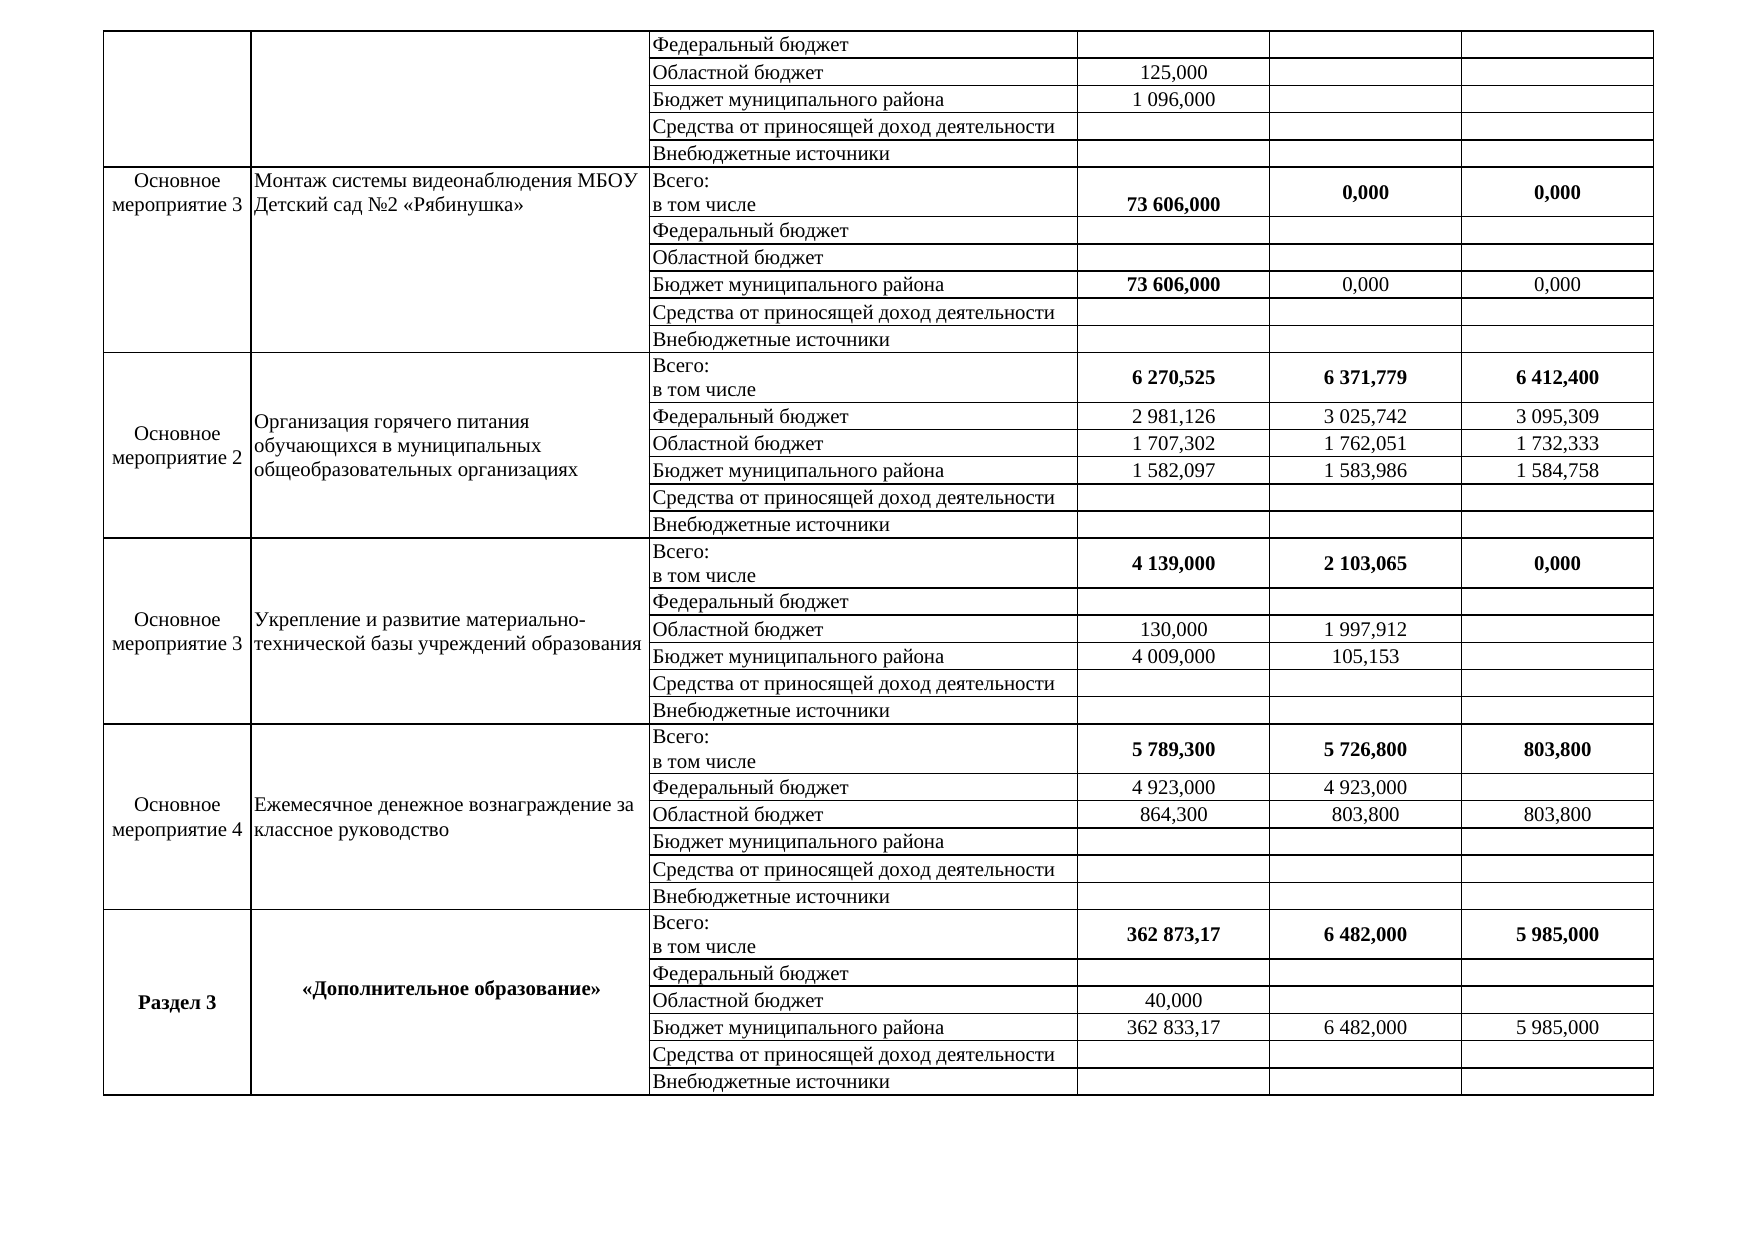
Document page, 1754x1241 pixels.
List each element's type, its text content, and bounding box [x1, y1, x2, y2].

table_cell 5 985,000 [1462, 1014, 1653, 1040]
table_cell [1078, 245, 1269, 270]
table_cell [1462, 856, 1653, 881]
table_cell 1 997,912 [1270, 616, 1461, 641]
table_cell Областной бюджет [650, 59, 1077, 84]
table_cell [1462, 643, 1653, 668]
table_cell 864,300 [1078, 801, 1269, 827]
table_cell Средства от приносящей доход деятельности [650, 113, 1077, 139]
table_cell 1 584,758 [1462, 457, 1653, 483]
table_cell [1078, 512, 1269, 537]
table_cell [1078, 217, 1269, 243]
table_cell [1462, 1041, 1653, 1067]
table_cell [1270, 1041, 1461, 1067]
table_cell [1270, 485, 1461, 510]
table_cell Всего: в том числе [650, 353, 1077, 401]
table_cell [1462, 883, 1653, 908]
table_cell Средства от приносящей доход деятельности [650, 485, 1077, 510]
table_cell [650, 1041, 1077, 1067]
table_cell [1462, 141, 1653, 166]
table_cell 125,000 [1078, 59, 1269, 84]
table_cell 3 095,309 [1462, 403, 1653, 428]
table_cell 4 139,000 [1078, 539, 1269, 587]
table_cell Внебюджетные источники [650, 697, 1077, 723]
table_cell Бюджет муниципального района [650, 1014, 1077, 1040]
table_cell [252, 32, 649, 166]
table_cell [1078, 883, 1269, 908]
table_cell Внебюджетные источники [650, 883, 1077, 908]
table_cell [1078, 589, 1269, 614]
table_cell [1270, 299, 1461, 324]
table_cell [1270, 697, 1461, 723]
table_cell [1462, 697, 1653, 723]
table_cell Внебюджетные источники [650, 1069, 1077, 1094]
table_cell [1078, 113, 1269, 139]
table_cell [1078, 856, 1269, 881]
table_cell Внебюджетные источники [650, 326, 1077, 352]
table_cell [1270, 141, 1461, 166]
table_cell 4 923,000 [1078, 774, 1269, 800]
table_cell [1462, 987, 1653, 1013]
table_cell [1270, 883, 1461, 908]
table_cell [1078, 32, 1269, 57]
table_cell [1078, 141, 1269, 166]
table_cell 803,800 [1462, 801, 1653, 827]
table_cell [1462, 774, 1653, 800]
table_cell [1270, 1069, 1461, 1094]
table_cell [1078, 1069, 1269, 1094]
table_cell [1270, 987, 1461, 1013]
table_cell 5 726,800 [1270, 725, 1461, 773]
table_cell «Дополнительное образование» [252, 910, 649, 1094]
table_cell [1270, 960, 1461, 985]
table_cell [1270, 217, 1461, 243]
table_cell 362 873,17 [1078, 910, 1269, 958]
table_cell [1270, 326, 1461, 352]
table_cell [1462, 217, 1653, 243]
table_cell Основное мероприятие 2 [104, 353, 250, 537]
table_cell [1462, 1069, 1653, 1094]
table_cell Федеральный бюджет [650, 32, 1077, 57]
table_cell Средства от приносящей доход деятельности [650, 299, 1077, 324]
table_cell [1270, 856, 1461, 881]
table_cell Ежемесячное денежное вознаграждение за классное руководство [252, 725, 649, 908]
table_cell Основное мероприятие 3 [104, 539, 250, 723]
table_cell 6 270,525 [1078, 353, 1269, 401]
table_cell 4 009,000 [1078, 643, 1269, 668]
table_cell 1 096,000 [1078, 86, 1269, 112]
table_cell 6 482,000 [1270, 910, 1461, 958]
table_cell Основное мероприятие 3 [104, 168, 250, 352]
table_cell Федеральный бюджет [650, 774, 1077, 800]
table_cell [1078, 960, 1269, 985]
table_cell [1462, 485, 1653, 510]
table_cell 2 981,126 [1078, 403, 1269, 428]
table_cell 362 833,17 [1078, 1014, 1269, 1040]
table_cell [1270, 829, 1461, 854]
table_cell [1270, 59, 1461, 84]
table_cell Бюджет муниципального района [650, 643, 1077, 668]
table_cell 1 707,302 [1078, 430, 1269, 456]
table_cell Федеральный бюджет [650, 589, 1077, 614]
table_cell Областной бюджет [650, 987, 1077, 1013]
table_cell [1270, 245, 1461, 270]
table_cell Бюджет муниципального района [650, 86, 1077, 112]
table_cell 0,000 [1462, 539, 1653, 587]
table_cell Областной бюджет [650, 616, 1077, 641]
table_cell 73 606,000 [1078, 272, 1269, 297]
table_cell 5 789,300 [1078, 725, 1269, 773]
table_cell 6 412,400 [1462, 353, 1653, 401]
table_cell 105,153 [1270, 643, 1461, 668]
table_cell Федеральный бюджет [650, 217, 1077, 243]
table_cell 1 583,986 [1270, 457, 1461, 483]
table_cell 1 732,333 [1462, 430, 1653, 456]
table_cell Монтаж системы видеонаблюдения МБОУ Детский сад №2 «Рябинушка» [252, 168, 649, 352]
table_cell [1270, 512, 1461, 537]
table_cell 1 582,097 [1078, 457, 1269, 483]
table_cell 1 762,051 [1270, 430, 1461, 456]
table_cell Всего: в том числе [650, 168, 1077, 216]
table_cell Федеральный бюджет [650, 403, 1077, 428]
table_cell 40,000 [1078, 987, 1269, 1013]
table_cell [1462, 245, 1653, 270]
table_cell 803,800 [1270, 801, 1461, 827]
table_cell Областной бюджет [650, 801, 1077, 827]
table_cell Внебюджетные источники [650, 141, 1077, 166]
table_cell [1270, 86, 1461, 112]
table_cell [104, 32, 250, 166]
table_cell 73 606,000 [1078, 168, 1269, 216]
table_cell [1462, 670, 1653, 696]
table_cell Областной бюджет [650, 245, 1077, 270]
table_cell 0,000 [1462, 272, 1653, 297]
table_cell Раздел 3 [104, 910, 250, 1094]
table_cell [1270, 670, 1461, 696]
table_cell Укрепление и развитие материально-технической базы учреждений образования [252, 539, 649, 723]
table_cell 0,000 [1270, 168, 1461, 216]
table_cell [1462, 113, 1653, 139]
table_cell 130,000 [1078, 616, 1269, 641]
table_cell [1078, 299, 1269, 324]
table_cell [1078, 697, 1269, 723]
table_cell [1462, 960, 1653, 985]
table_cell [1078, 670, 1269, 696]
table_cell [1078, 485, 1269, 510]
table_cell 6 482,000 [1270, 1014, 1461, 1040]
table_cell 5 985,000 [1462, 910, 1653, 958]
table_cell [1462, 59, 1653, 84]
table_cell Средства от приносящей доход деятельности [650, 856, 1077, 881]
table_cell [1078, 1041, 1269, 1067]
table_cell [1462, 589, 1653, 614]
table_cell [1462, 512, 1653, 537]
table_cell Всего: в том числе [650, 725, 1077, 773]
table_cell [1462, 616, 1653, 641]
table_cell Бюджет муниципального района [650, 829, 1077, 854]
table_cell Всего: в том числе [650, 910, 1077, 958]
table_cell Бюджет муниципального района [650, 457, 1077, 483]
table_cell [1462, 326, 1653, 352]
table_cell Основное мероприятие 4 [104, 725, 250, 908]
table_cell [1270, 113, 1461, 139]
table_cell [1462, 299, 1653, 324]
table_cell 4 923,000 [1270, 774, 1461, 800]
table_cell [1462, 32, 1653, 57]
table_cell [1078, 829, 1269, 854]
table_cell [1270, 32, 1461, 57]
table_cell 3 025,742 [1270, 403, 1461, 428]
table_cell Внебюджетные источники [650, 512, 1077, 537]
table_cell Федеральный бюджет [650, 960, 1077, 985]
table_cell Всего: в том числе [650, 539, 1077, 587]
table_cell Организация горячего питания обучающихся в муниципальных общеобразовательных организациях [252, 353, 649, 537]
table_cell 0,000 [1270, 272, 1461, 297]
table_cell Бюджет муниципального района [650, 272, 1077, 297]
table_cell [1270, 589, 1461, 614]
table_cell [1078, 326, 1269, 352]
table_cell [1462, 829, 1653, 854]
table_cell Средства от приносящей доход деятельности [650, 670, 1077, 696]
table_cell 0,000 [1462, 168, 1653, 216]
table_cell 2 103,065 [1270, 539, 1461, 587]
table_cell 6 371,779 [1270, 353, 1461, 401]
table_cell [1462, 86, 1653, 112]
table_cell 803,800 [1462, 725, 1653, 773]
table_cell Областной бюджет [650, 430, 1077, 456]
